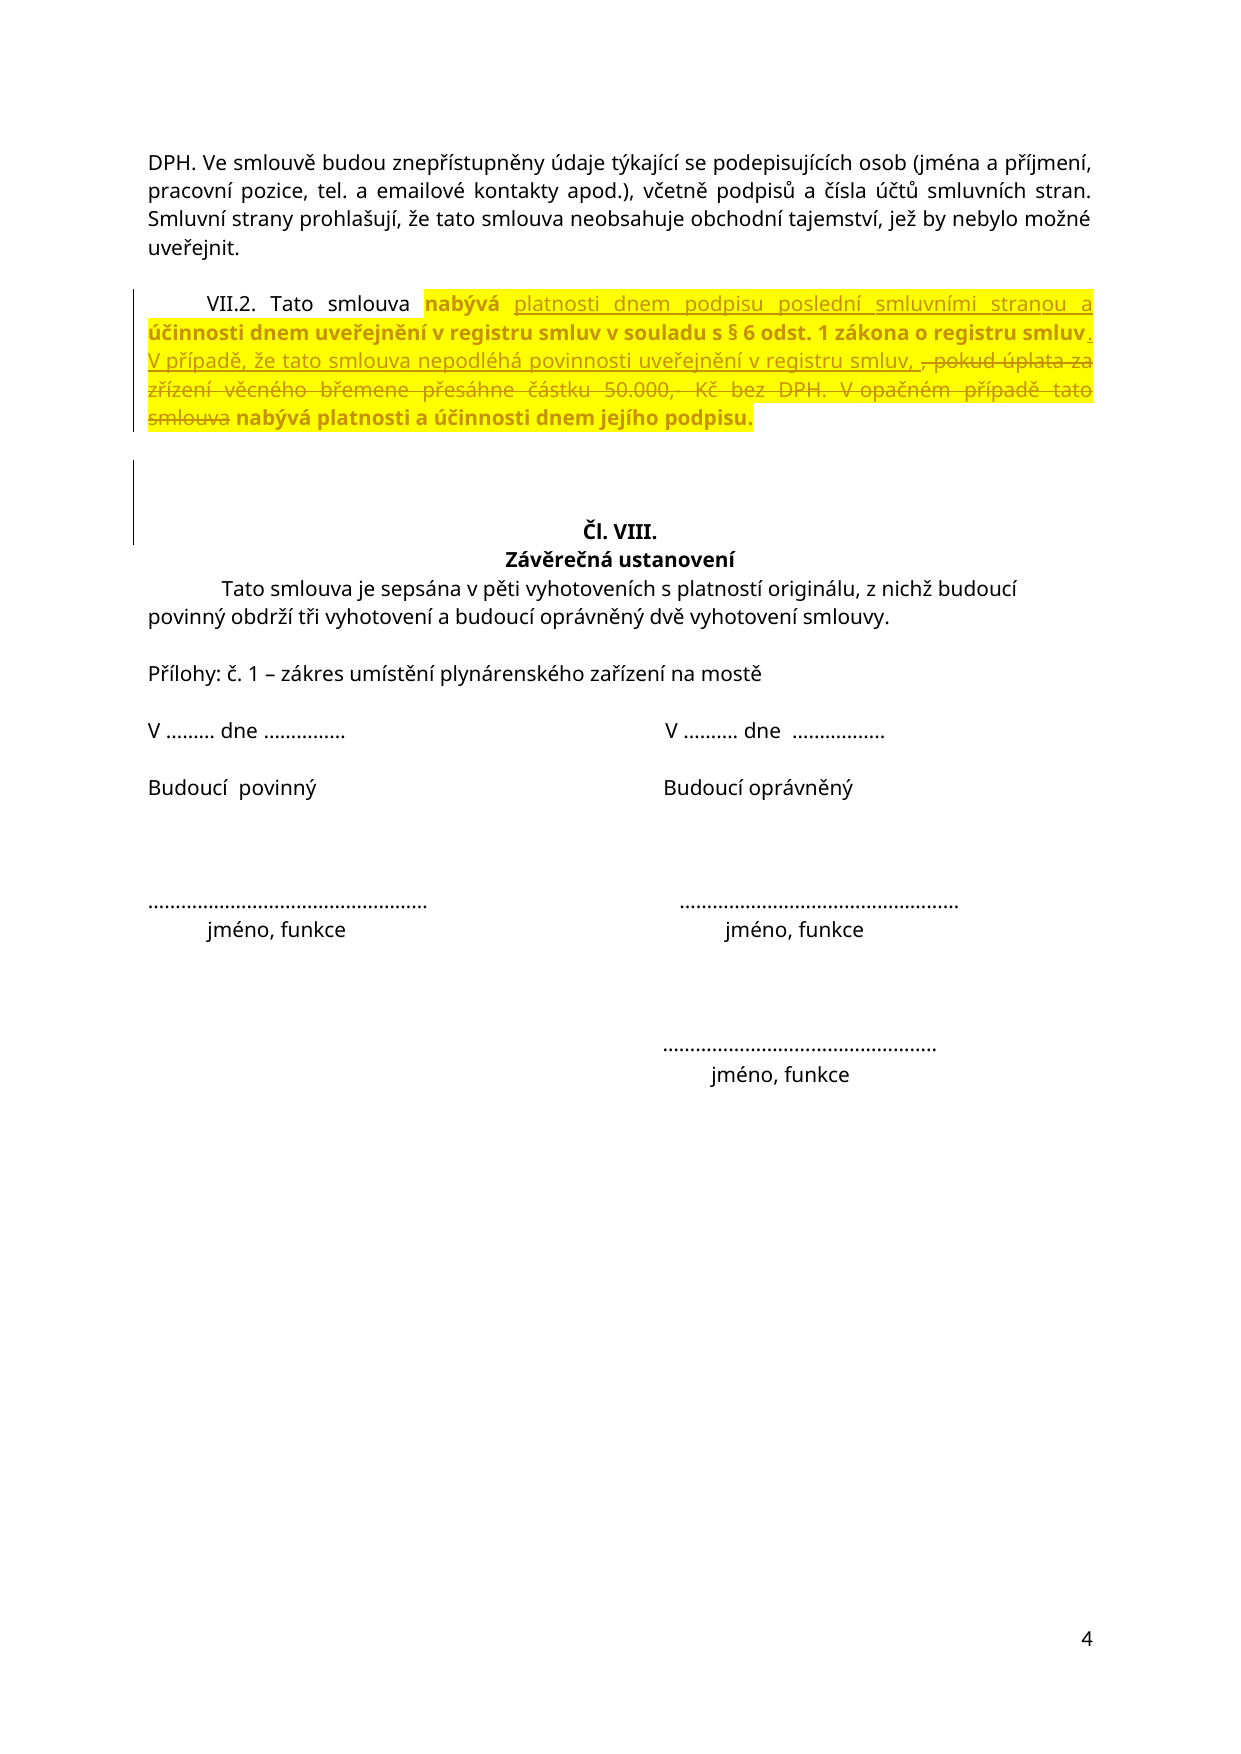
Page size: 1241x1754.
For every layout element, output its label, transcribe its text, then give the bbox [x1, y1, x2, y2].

text Tato smlouva je sepsána v pěti vyhotoveních s platností originálu, z nichž budoucí povinný obdrží tři vyhotovení a budoucí oprávněný dvě vyhotovení smlouvy. [148, 574, 1093, 631]
text ………………………………………….. [148, 1029, 1093, 1058]
text V ……… dne …………… V ………. dne …………….. [148, 716, 1093, 744]
text jméno, funkce jméno, funkce [148, 915, 1093, 943]
text jméno, funkce [148, 1060, 1093, 1088]
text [148, 148, 1093, 261]
text Přílohy: č. 1 – zákres umístění plynárenského zařízení na mostě [148, 659, 1093, 687]
text …………………………………………… …………………………………………… [148, 887, 1093, 915]
text Čl. VIII. [148, 517, 1093, 545]
text Závěrečná ustanovení [148, 545, 1093, 574]
text Budoucí povinný Budoucí oprávněný [148, 773, 1093, 801]
text VII.2. Tato smlouva nabývá účinnosti dnem uveřejnění v registru smluv v souladu s § 6 odst. 1 zákona o registru smluv nabývá platnosti a účinnosti dnem jejího podpisu. [753, 392, 1093, 432]
